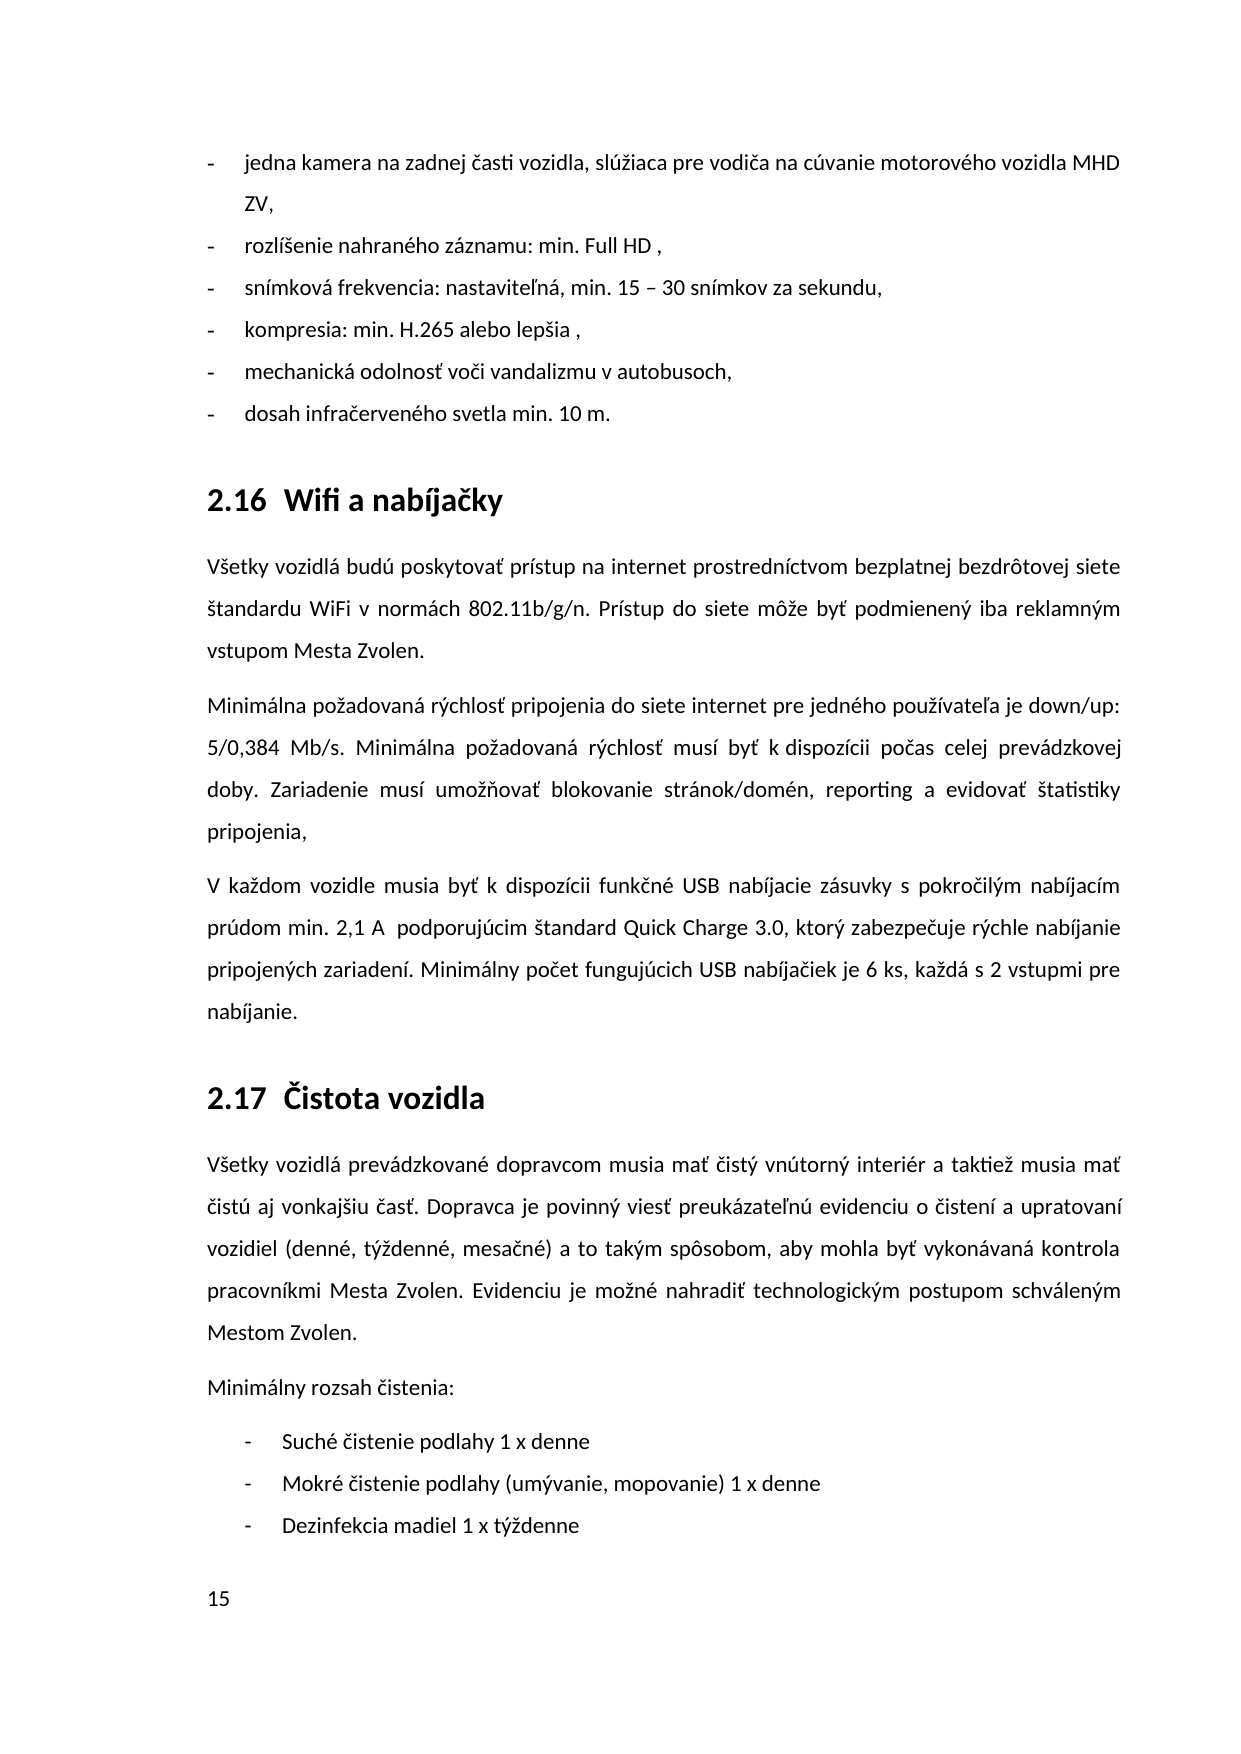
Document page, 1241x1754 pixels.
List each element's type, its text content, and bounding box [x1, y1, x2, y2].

list Dezinfekcia madiel 1 x týždenne [244, 1511, 1122, 1539]
text Minimálny rozsah čistenia: [207, 1373, 1122, 1401]
list mechanická odolnosť voči vandalizmu v autobusoch, [207, 357, 1122, 386]
subtitle Wifi a nabíjačky [207, 479, 1122, 520]
list dosah infračerveného svetla min. 10 m. [207, 399, 1122, 427]
list kompresia: min. H.265 alebo lepšia , [207, 316, 1122, 343]
list jedna kamera na zadnej časti vozidla, slúžiaca pre vodiča na cúvanie motorového vozidla MHD ZV, [207, 148, 1122, 218]
list Mokré čistenie podlahy (umývanie, mopovanie) 1 x denne [244, 1469, 1122, 1497]
list Suché čistenie podlahy 1 x denne [244, 1427, 1122, 1455]
list rozlíšenie nahraného záznamu: min. Full HD , [207, 232, 1122, 259]
list snímková frekvencia: nastaviteľná, min. 15 – 30 snímkov za sekundu, [207, 273, 1122, 302]
text V každom vozidle musia byť k dispozícii funkčné USB nabíjacie zásuvky s pokročilým nabíjacím prúdom min. 2,1 A podporujúcim štandard Quick Charge 3.0, ktorý zabezpečuje rýchle nabíjanie pripojených zariadení. Minimálny počet fungujúcich USB nabíjačiek je 6 ks, každá s 2 vstupmi pre nabíjanie. [207, 871, 1122, 1025]
subtitle Čistota vozidla [207, 1077, 1122, 1117]
text Minimálna požadovaná rýchlosť pripojenia do siete internet pre jedného používateľa je down/up: 5/0,384 Mb/s. Minimálna požadovaná rýchlosť musí byť k dispozícii počas celej prevádzkovej doby. Zariadenie musí umožňovať blokovanie stránok/domén, reporting a evidovať štatistiky pripojenia, [207, 691, 1122, 845]
text Všetky vozidlá prevádzkované dopravcom musia mať čistý vnútorný interiér a taktiež musia mať čistú aj vonkajšiu časť. Dopravca je povinný viesť preukázateľnú evidenciu o čistení a upratovaní vozidiel (denné, týždenné, mesačné) a to takým spôsobom, aby mohla byť vykonávaná kontrola pracovníkmi Mesta Zvolen. Evidenciu je možné nahradiť technologickým postupom schváleným Mestom Zvolen. [207, 1150, 1122, 1346]
text Všetky vozidlá budú poskytovať prístup na internet prostredníctvom bezplatnej bezdrôtovej siete štandardu WiFi v normách 802.11b/g/n. Prístup do siete môže byť podmienený iba reklamným vstupom Mesta Zvolen. [207, 552, 1122, 664]
